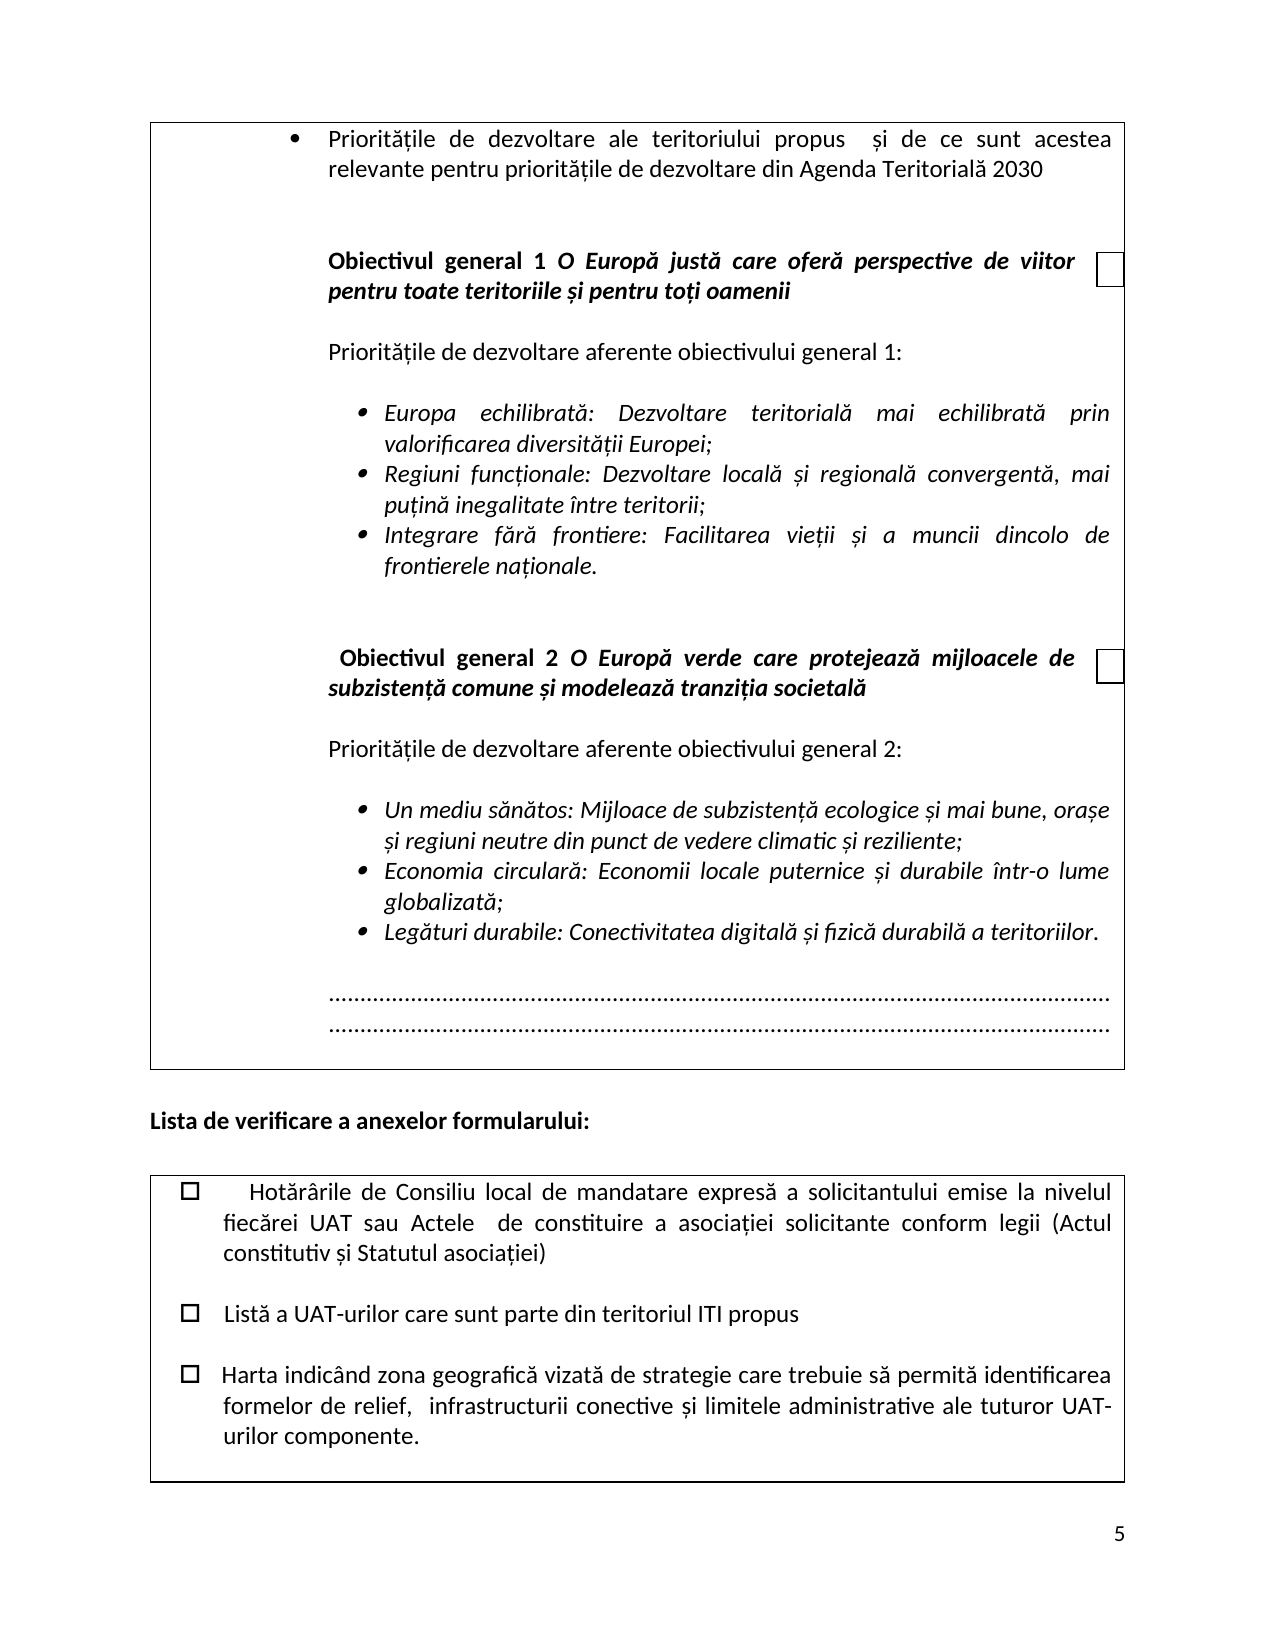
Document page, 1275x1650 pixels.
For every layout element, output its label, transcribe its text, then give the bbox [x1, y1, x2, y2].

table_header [151, 123, 1124, 1069]
text Lista de verificare a anexelor formularului: [150, 1105, 1125, 1136]
table_header Hotărârile de Consiliu local de mandatare expresă a solicitantului emise la nivelul fiecărei UAT sau Actele de constituire a asociației solicitante conform legii (Actul constitutiv și Statutul asociației) Listă a UAT-urilor care sunt parte din teritoriul ITI propus Harta indicând zona geografică vizată de strategie care trebuie să permită identificarea formelor de relief, infrastructurii conective și limitele administrative ale tuturor UAT-urilor componente. [151, 1176, 1124, 1481]
